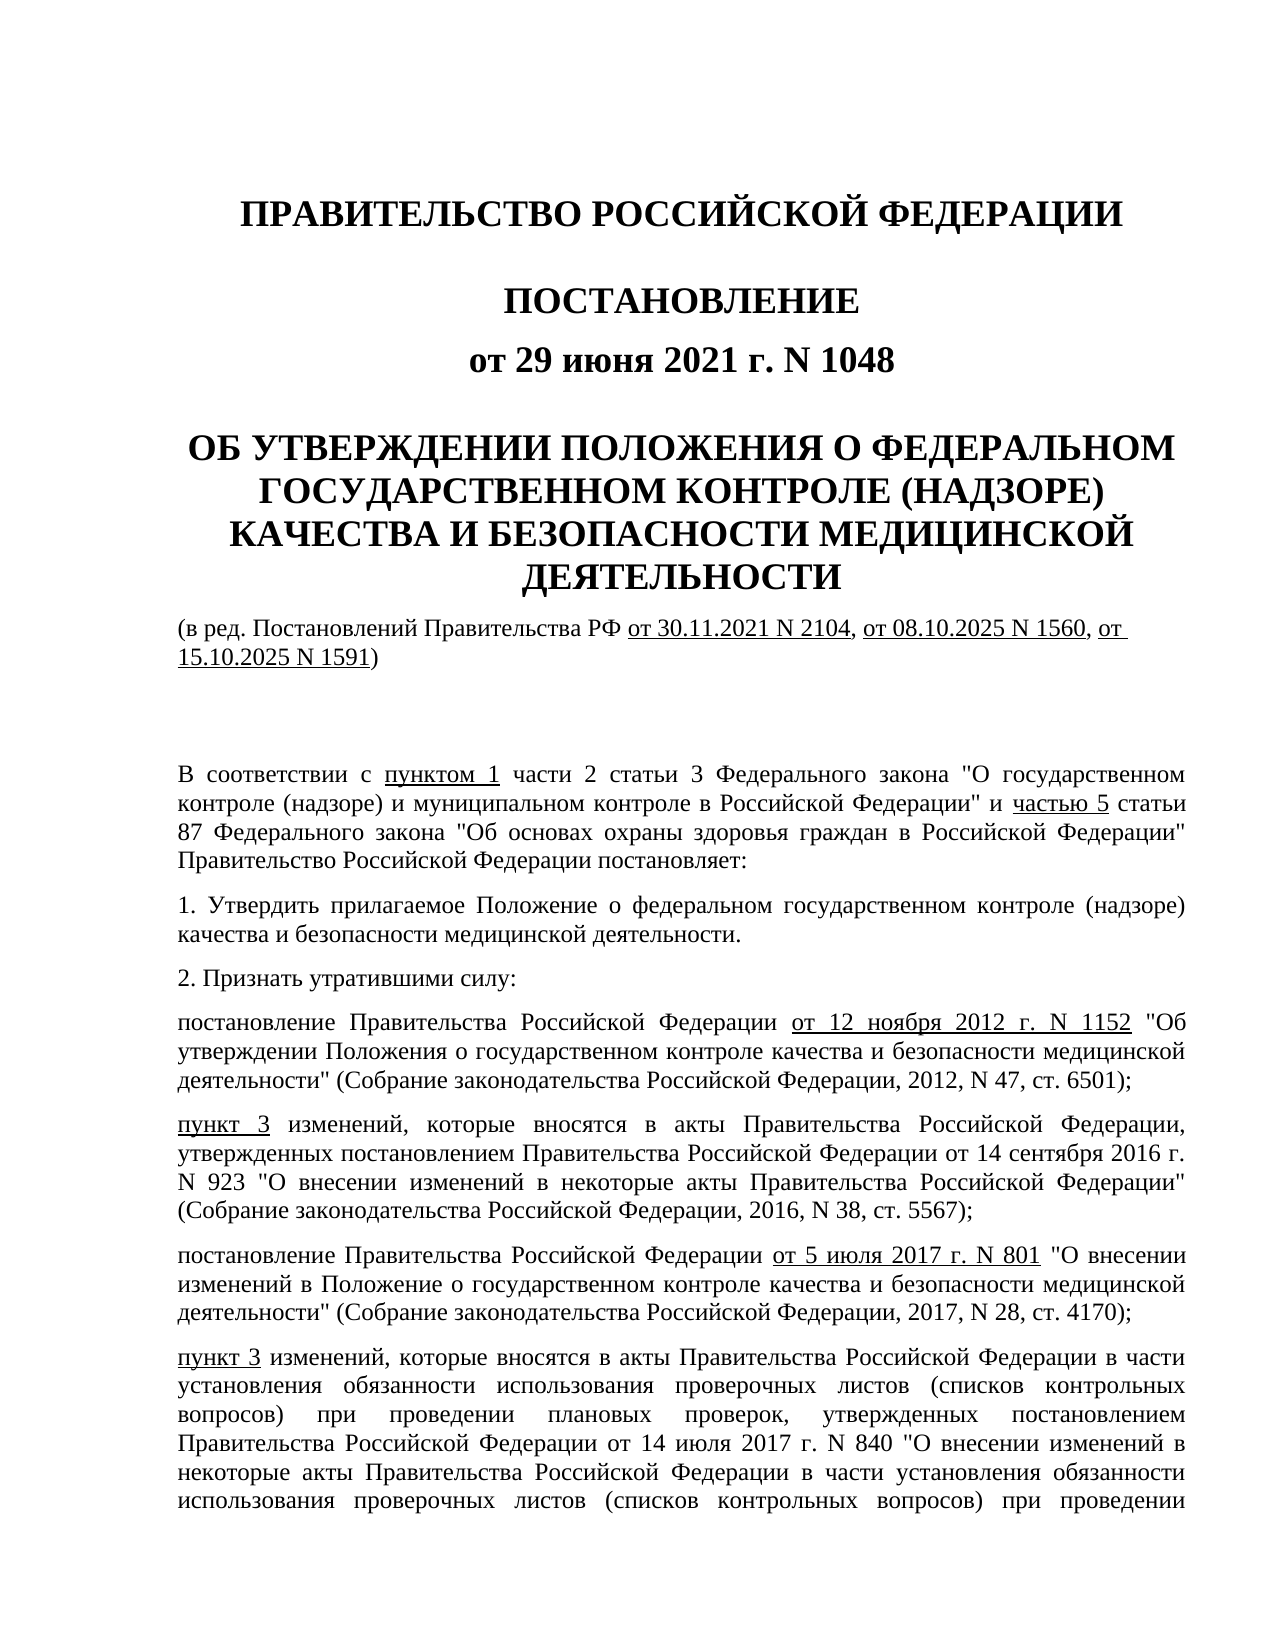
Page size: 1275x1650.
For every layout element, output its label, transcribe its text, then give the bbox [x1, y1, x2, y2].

text (в ред. Постановлений Правительства РФ от 30.11.2021 N 2104, от 08.10.2025 N 1560, от 15.10.2025 N 1591) [177, 613, 1186, 671]
text ПРАВИТЕЛЬСТВО РОССИЙСКОЙ ФЕДЕРАЦИИ [177, 191, 1186, 234]
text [177, 1342, 1186, 1514]
text от 29 июня 2021 г. N 1048 [177, 337, 1186, 381]
text В соответствии с пунктом 1 части 2 статьи 3 Федерального закона "О государственном контроле (надзоре) и муниципальном контроле в Российской Федерации" и частью 5 статьи 87 Федерального закона "Об основах охраны здоровья граждан в Российской Федерации" Правительство Российской Федерации постановляет: [177, 759, 1186, 874]
text 1. Утвердить прилагаемое Положение о федеральном государственном контроле (надзоре) качества и безопасности медицинской деятельности. [177, 890, 1186, 947]
text ПОСТАНОВЛЕНИЕ [177, 279, 1186, 322]
text ОБ УТВЕРЖДЕНИИ ПОЛОЖЕНИЯ О ФЕДЕРАЛЬНОМ ГОСУДАРСТВЕННОМ КОНТРОЛЕ (НАДЗОРЕ) КАЧЕСТВА И БЕЗОПАСНОСТИ МЕДИЦИНСКОЙ ДЕЯТЕЛЬНОСТИ [177, 425, 1186, 597]
text постановление Правительства Российской Федерации от 5 июля 2017 г. N 801 "О внесении изменений в Положение о государственном контроле качества и безопасности медицинской деятельности" (Собрание законодательства Российской Федерации, 2017, N 28, ст. 4170); [177, 1240, 1186, 1326]
text постановление Правительства Российской Федерации от 12 ноября 2012 г. N 1152 "Об утверждении Положения о государственном контроле качества и безопасности медицинской деятельности" (Собрание законодательства Российской Федерации, 2012, N 47, ст. 6501); [177, 1007, 1186, 1094]
text пункт 3 изменений, которые вносятся в акты Правительства Российской Федерации, утвержденных постановлением Правительства Российской Федерации от 14 сентября 2016 г. N 923 "О внесении изменений в некоторые акты Правительства Российской Федерации" (Собрание законодательства Российской Федерации, 2016, N 38, ст. 5567); [177, 1109, 1186, 1224]
text 2. Признать утратившими силу: [177, 963, 1186, 992]
